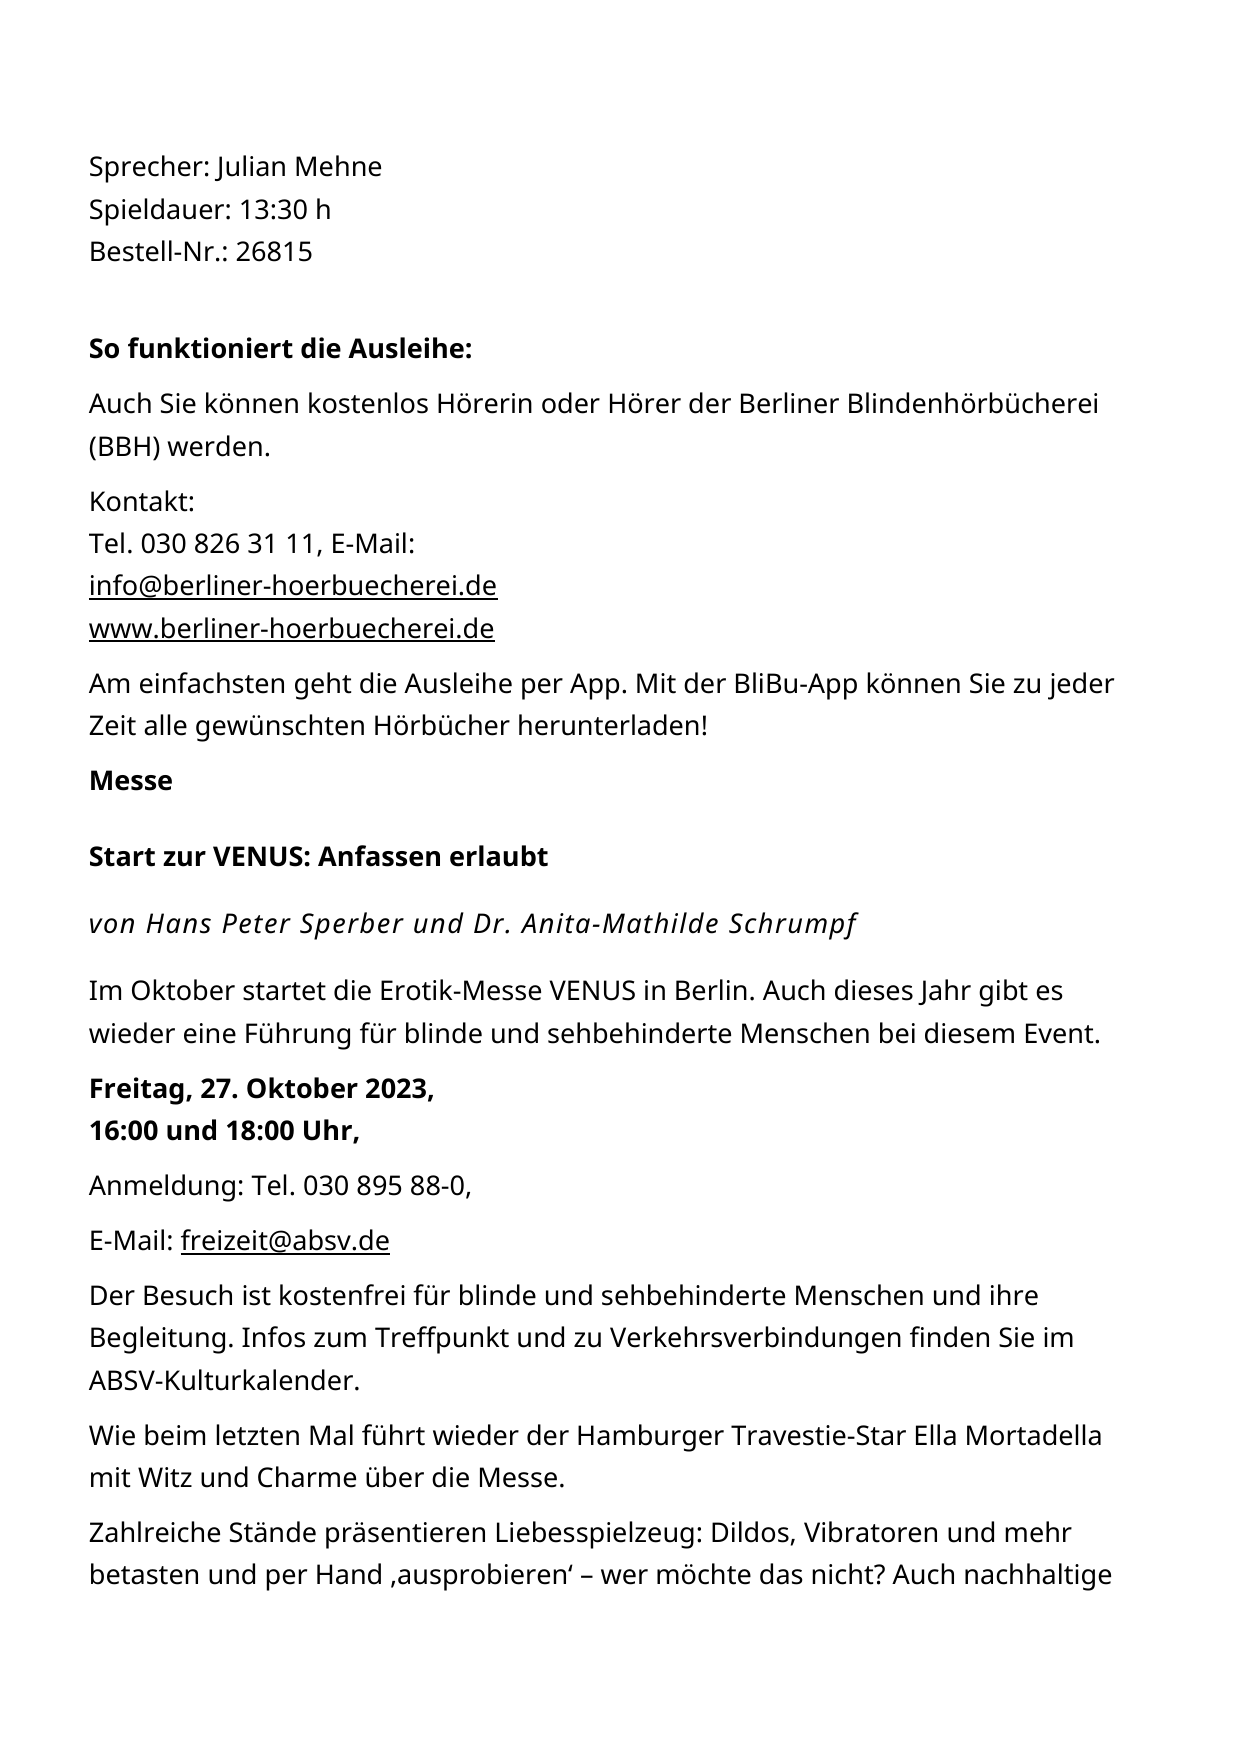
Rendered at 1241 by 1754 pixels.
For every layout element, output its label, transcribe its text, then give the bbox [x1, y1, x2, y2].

text Am einfachsten geht die Ausleihe per App. Mit der BliBu-App können Sie zu jeder Zeit alle gewünschten Hörbücher herunterladen! [89, 664, 1152, 743]
text Sprecher: Julian Mehne Spieldauer: 13:30 h Bestell-Nr.: 26815 [89, 148, 1152, 269]
subtitle Start zur VENUS: Anfassen erlaubt [89, 837, 1152, 874]
text Wie beim letzten Mal führt wieder der Hamburger Travestie-Star Ella Mortadella mit Witz und Charme über die Messe. [89, 1416, 1152, 1495]
text So funktioniert die Ausleihe: [89, 330, 1152, 367]
subtitle Messe [89, 761, 1152, 798]
text Anmeldung: Tel. 030 895 88-0, [89, 1166, 1152, 1203]
text Der Besuch ist kostenfrei für blinde und sehbehinderte Menschen und ihre Begleitung. Infos zum Treffpunkt und zu Verkehrsverbindungen finden Sie im ABSV-Kulturkalender. [89, 1276, 1152, 1398]
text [89, 1513, 1152, 1592]
text Auch Sie können kostenlos Hörerin oder Hörer der Berliner Blindenhörbücherei (BBH) werden. [89, 385, 1152, 464]
text Kontakt: Tel. 030 826 31 11, E-Mail: info@berliner-hoerbuecherei.de www.berliner-hoerbuecherei.de [89, 482, 1152, 646]
subtitle von Hans Peter Sperber und Dr. Anita-Mathilde Schrumpf [89, 904, 1152, 941]
text E-Mail: freizeit@absv.de [89, 1221, 1152, 1258]
text Freitag, 27. Oktober 2023, 16:00 und 18:00 Uhr, [89, 1069, 1152, 1148]
text Im Oktober startet die Erotik-Messe VENUS in Berlin. Auch dieses Jahr gibt es wieder eine Führung für blinde und sehbehinderte Menschen bei diesem Event. [89, 972, 1152, 1051]
